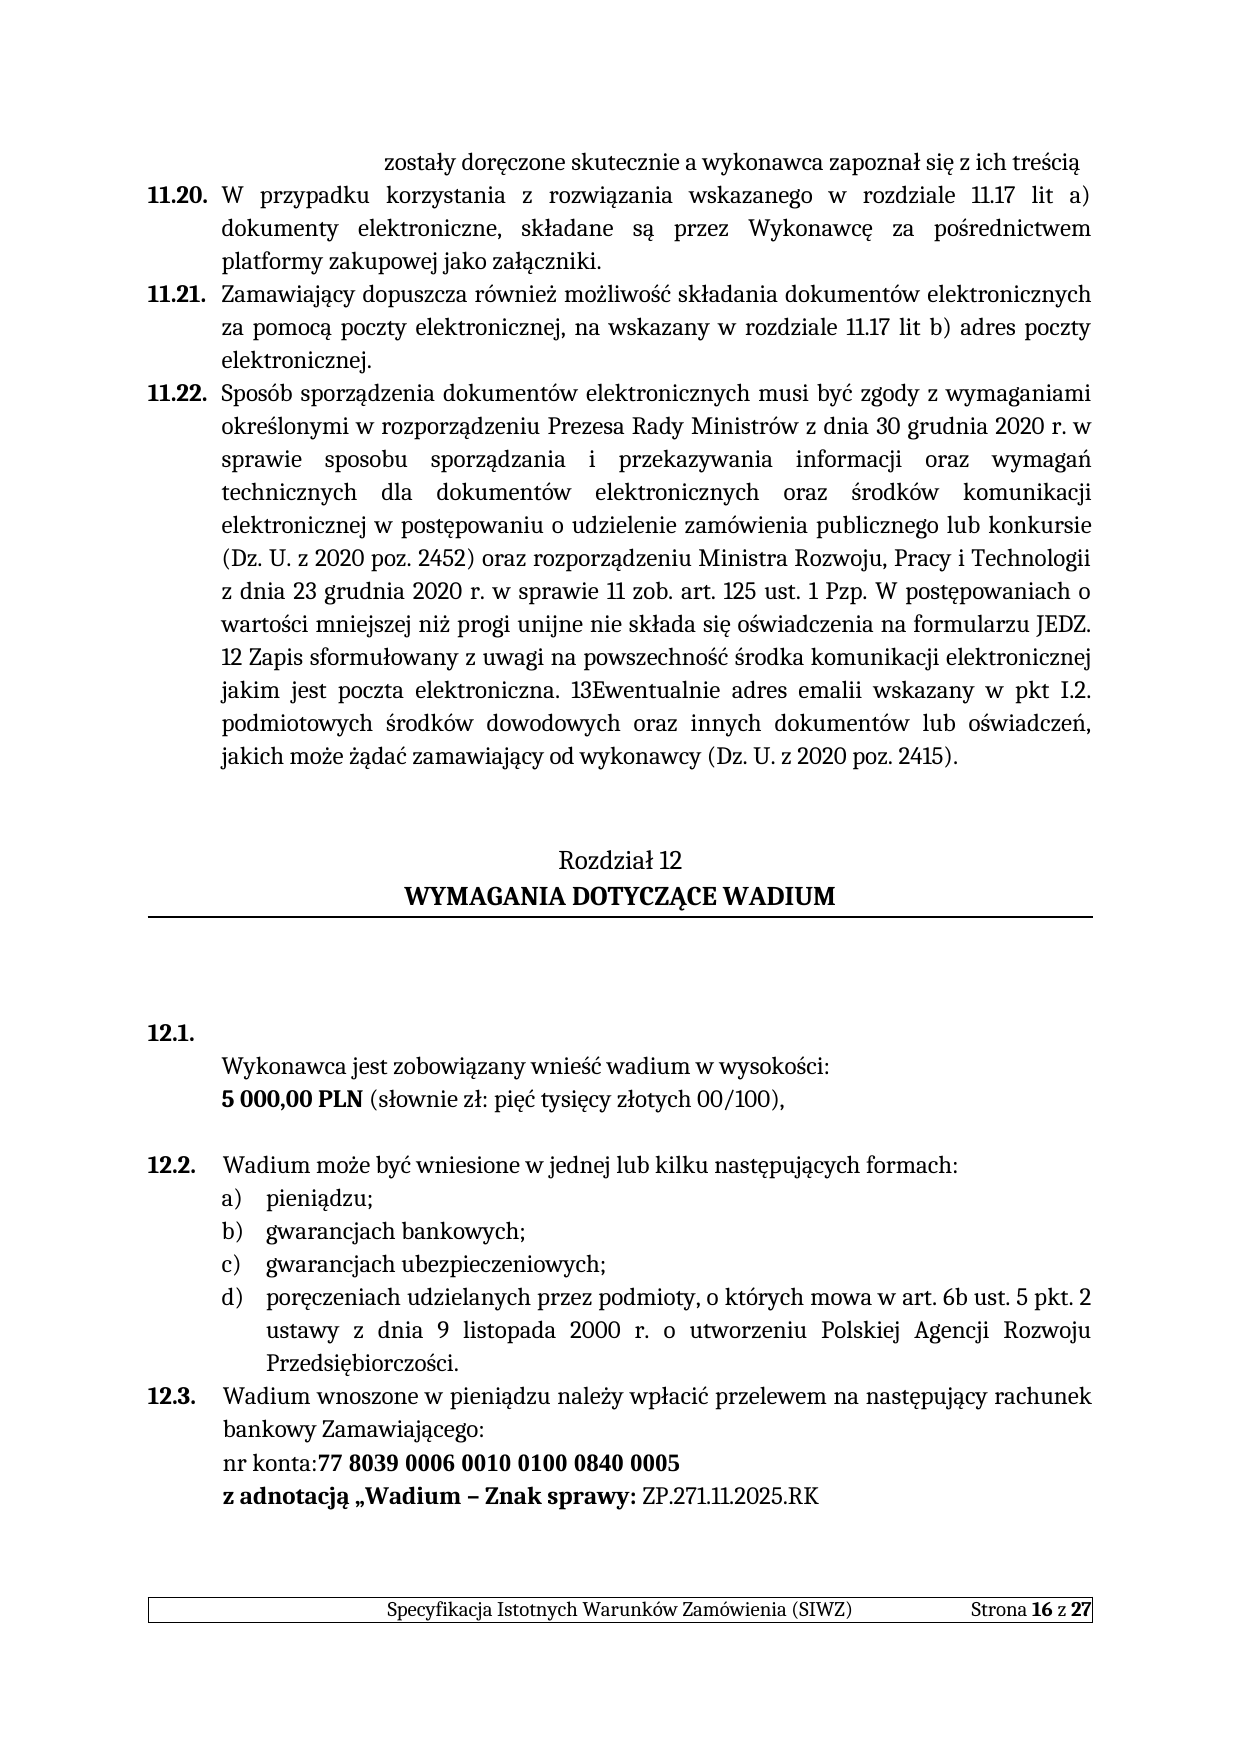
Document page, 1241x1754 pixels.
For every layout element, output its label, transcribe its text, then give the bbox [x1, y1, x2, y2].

table_header Rozdział 12 WYMAGANIA DOTYCZĄCE WADIUM [148, 845, 1093, 916]
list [325, 148, 1093, 176]
list pieniądzu; [221, 1184, 1093, 1212]
list Sposób sporządzenia dokumentów elektronicznych musi być zgody z wymaganiami określonymi w rozporządzeniu Prezesa Rady Ministrów z dnia 30 grudnia 2020 r. w sprawie sposobu sporządzania i przekazywania informacji oraz wymagań technicznych dla dokumentów elektronicznych oraz środków komunikacji elektronicznej w postępowaniu o udzielenie zamówienia publicznego lub konkursie (Dz. U. z 2020 poz. 2452) oraz rozporządzeniu Ministra Rozwoju, Pracy i Technologii z dnia 23 grudnia 2020 r. w sprawie 11 zob. art. 125 ust. 1 Pzp. W postępowaniach o wartości mniejszej niż progi unijne nie składa się oświadczenia na formularzu JEDZ. 12 Zapis sformułowany z uwagi na powszechność środka komunikacji elektronicznej jakim jest poczta elektroniczna. 13Ewentualnie adres emalii wskazany w pkt I.2. podmiotowych środków dowodowych oraz innych dokumentów lub oświadczeń, jakich może żądać zamawiający od wykonawcy (Dz. U. z 2020 poz. 2415). [148, 379, 1093, 771]
list Zamawiający dopuszcza również możliwość składania dokumentów elektronicznych za pomocą poczty elektronicznej, na wskazany w rozdziale 11.17 lit b) adres poczty elektronicznej. [148, 280, 1093, 374]
list gwarancjach ubezpieczeniowych; [221, 1250, 1093, 1278]
text z adnotacją „Wadium – Znak sprawy: ZP.271.11.2025.RK [223, 1482, 1093, 1511]
list poręczeniach udzielanych przez podmioty, o których mowa w art. 6b ust. 5 pkt. 2 ustawy z dnia 9 listopada 2000 r. o utworzeniu Polskiej Agencji Rozwoju Przedsiębiorczości. [221, 1283, 1093, 1377]
list W przypadku korzystania z rozwiązania wskazanego w rozdziale 11.17 lit a) dokumenty elektroniczne, składane są przez Wykonawcę za pośrednictwem platformy zakupowej jako załączniki. [148, 181, 1093, 275]
list Wykonawca jest zobowiązany wnieść wadium w wysokości: [221, 1052, 1093, 1080]
list Wadium wnoszone w pieniądzu należy wpłacić przelewem na następujący rachunek bankowy Zamawiającego: [148, 1382, 1093, 1443]
text nr konta:77 8039 0006 0010 0100 0840 0005 [223, 1448, 1093, 1477]
list 5 000,00 PLN (słownie zł: pięć tysięcy złotych 00/100), [221, 1084, 1093, 1113]
list Wadium może być wniesione w jednej lub kilku następujących formach: [148, 1151, 1093, 1179]
list gwarancjach bankowych; [221, 1217, 1093, 1245]
